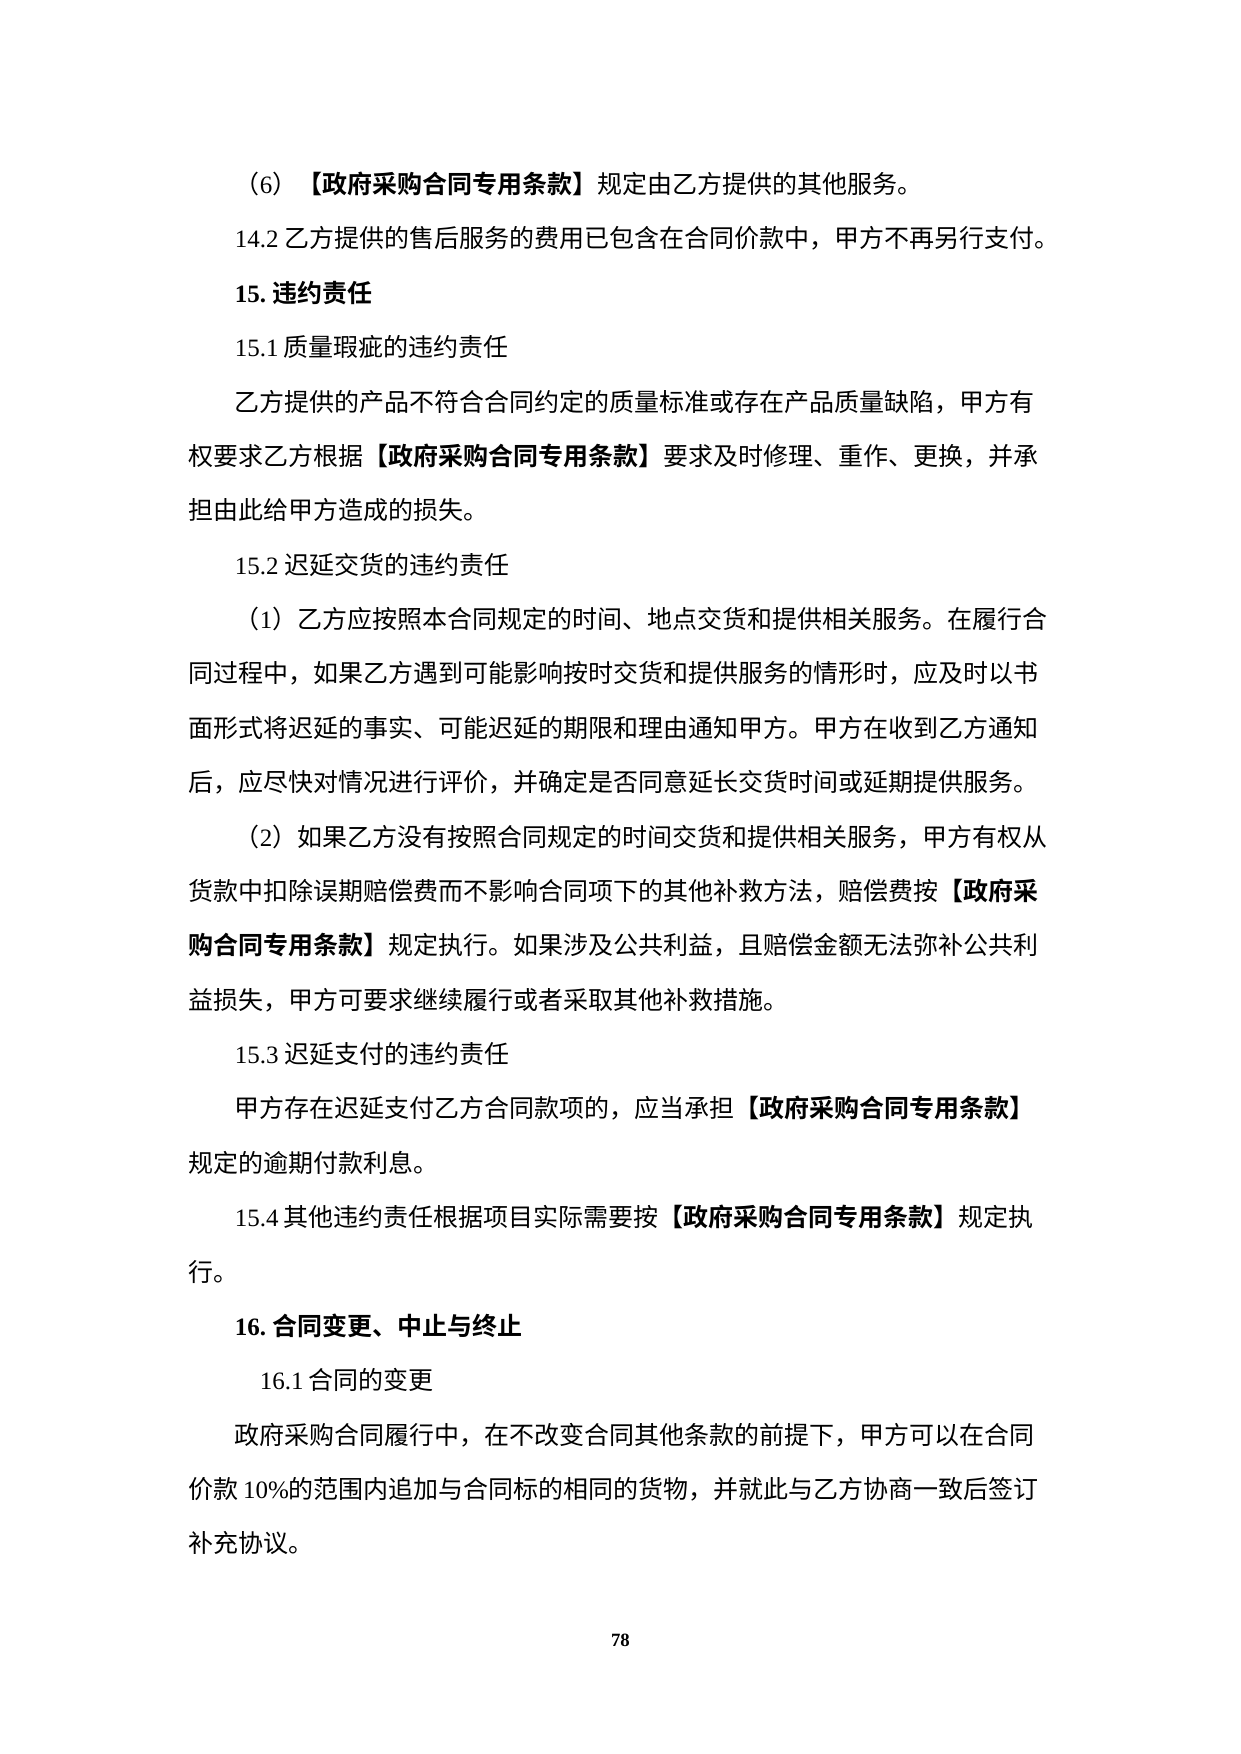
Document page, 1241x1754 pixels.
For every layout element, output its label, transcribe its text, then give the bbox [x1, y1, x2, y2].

list 合同变更、中止与终止 [188, 1306, 1052, 1343]
text （6）【政府采购合同专用条款】规定由乙方提供的其他服务。 [188, 164, 1052, 201]
text 15.2 迟延交货的违约责任 [188, 545, 1052, 581]
text 15. 违约责任 [188, 273, 1052, 309]
text 16.1合同的变更 [188, 1361, 1052, 1397]
text 15.3 迟延支付的违约责任 [188, 1034, 1052, 1071]
text 14.2 乙方提供的售后服务的费用已包含在合同价款中，甲方不再另行支付。 [188, 219, 1052, 255]
text （1）乙方应按照本合同规定的时间、地点交货和提供相关服务。在履行合同过程中，如果乙方遇到可能影响按时交货和提供服务的情形时，应及时以书面形式将迟延的事实、可能迟延的期限和理由通知甲方。甲方在收到乙方通知后，应尽快对情况进行评价，并确定是否同意延长交货时间或延期提供服务。 [188, 599, 1052, 799]
text 15.1质量瑕疵的违约责任 [188, 328, 1052, 364]
text 乙方提供的产品不符合合同约定的质量标准或存在产品质量缺陷，甲方有权要求乙方根据【政府采购合同专用条款】要求及时修理、重作、更换，并承担由此给甲方造成的损失。 [188, 382, 1052, 527]
text 甲方存在迟延支付乙方合同款项的，应当承担【政府采购合同专用条款】规定的逾期付款利息。 [188, 1089, 1052, 1179]
text 政府采购合同履行中，在不改变合同其他条款的前提下，甲方可以在合同价款10%的范围内追加与合同标的相同的货物，并就此与乙方协商一致后签订补充协议。 [188, 1415, 1052, 1560]
text 15.4其他违约责任根据项目实际需要按【政府采购合同专用条款】规定执行。 [188, 1198, 1052, 1288]
text （2）如果乙方没有按照合同规定的时间交货和提供相关服务，甲方有权从货款中扣除误期赔偿费而不影响合同项下的其他补救方法，赔偿费按【政府采购合同专用条款】规定执行。如果涉及公共利益，且赔偿金额无法弥补公共利益损失，甲方可要求继续履行或者采取其他补救措施。 [188, 817, 1052, 1016]
